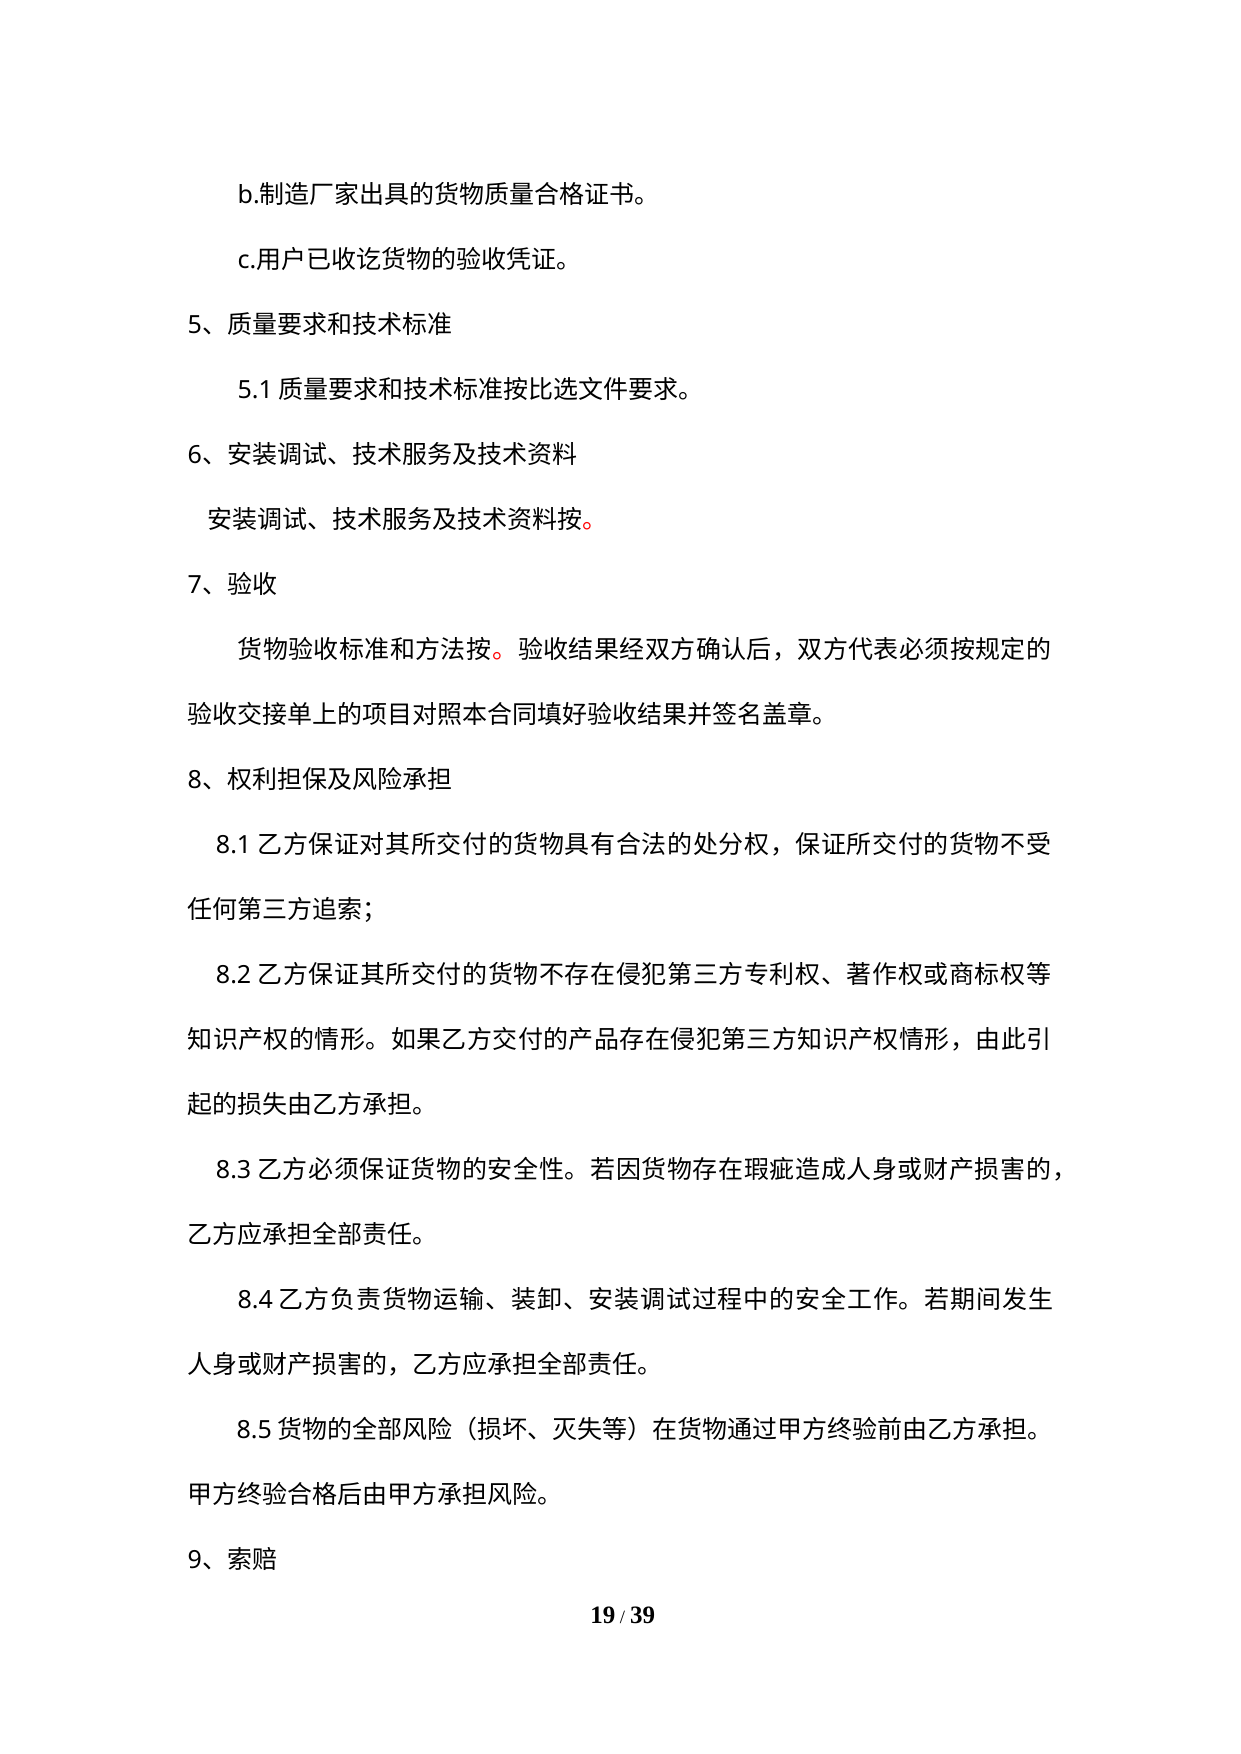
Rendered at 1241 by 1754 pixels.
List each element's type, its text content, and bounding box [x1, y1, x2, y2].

text b.制造厂家出具的货物质量合格证书。 [187, 160, 1053, 225]
text 5、质量要求和技术标准 [187, 290, 1053, 355]
text 8.5货物的全部风险（损坏、灭失等）在货物通过甲方终验前由乙方承担。甲方终验合格后由甲方承担风险。 [187, 1395, 1053, 1525]
text 8.1乙方保证对其所交付的货物具有合法的处分权，保证所交付的货物不受任何第三方追索； [187, 810, 1053, 940]
text 8.4乙方负责货物运输、装卸、安装调试过程中的安全工作。若期间发生人身或财产损害的，乙方应承担全部责任。 [187, 1265, 1053, 1395]
text 6、安装调试、技术服务及技术资料 [187, 420, 1053, 485]
text 7、验收 [187, 550, 1053, 615]
text 货物验收标准和方法按。验收结果经双方确认后，双方代表必须按规定的验收交接单上的项目对照本合同填好验收结果并签名盖章。 [187, 615, 1053, 745]
text 8.3乙方必须保证货物的安全性。若因货物存在瑕疵造成人身或财产损害的，乙方应承担全部责任。 [187, 1135, 1053, 1265]
text 8、权利担保及风险承担 [187, 745, 1053, 810]
text 安装调试、技术服务及技术资料按。 [187, 485, 1053, 550]
text 8.2乙方保证其所交付的货物不存在侵犯第三方专利权、著作权或商标权等知识产权的情形。如果乙方交付的产品存在侵犯第三方知识产权情形，由此引起的损失由乙方承担。 [187, 940, 1053, 1135]
text 9、索赔 [187, 1525, 1053, 1590]
text 5.1质量要求和技术标准按比选文件要求。 [187, 355, 1053, 420]
text c.用户已收讫货物的验收凭证。 [187, 225, 1053, 290]
